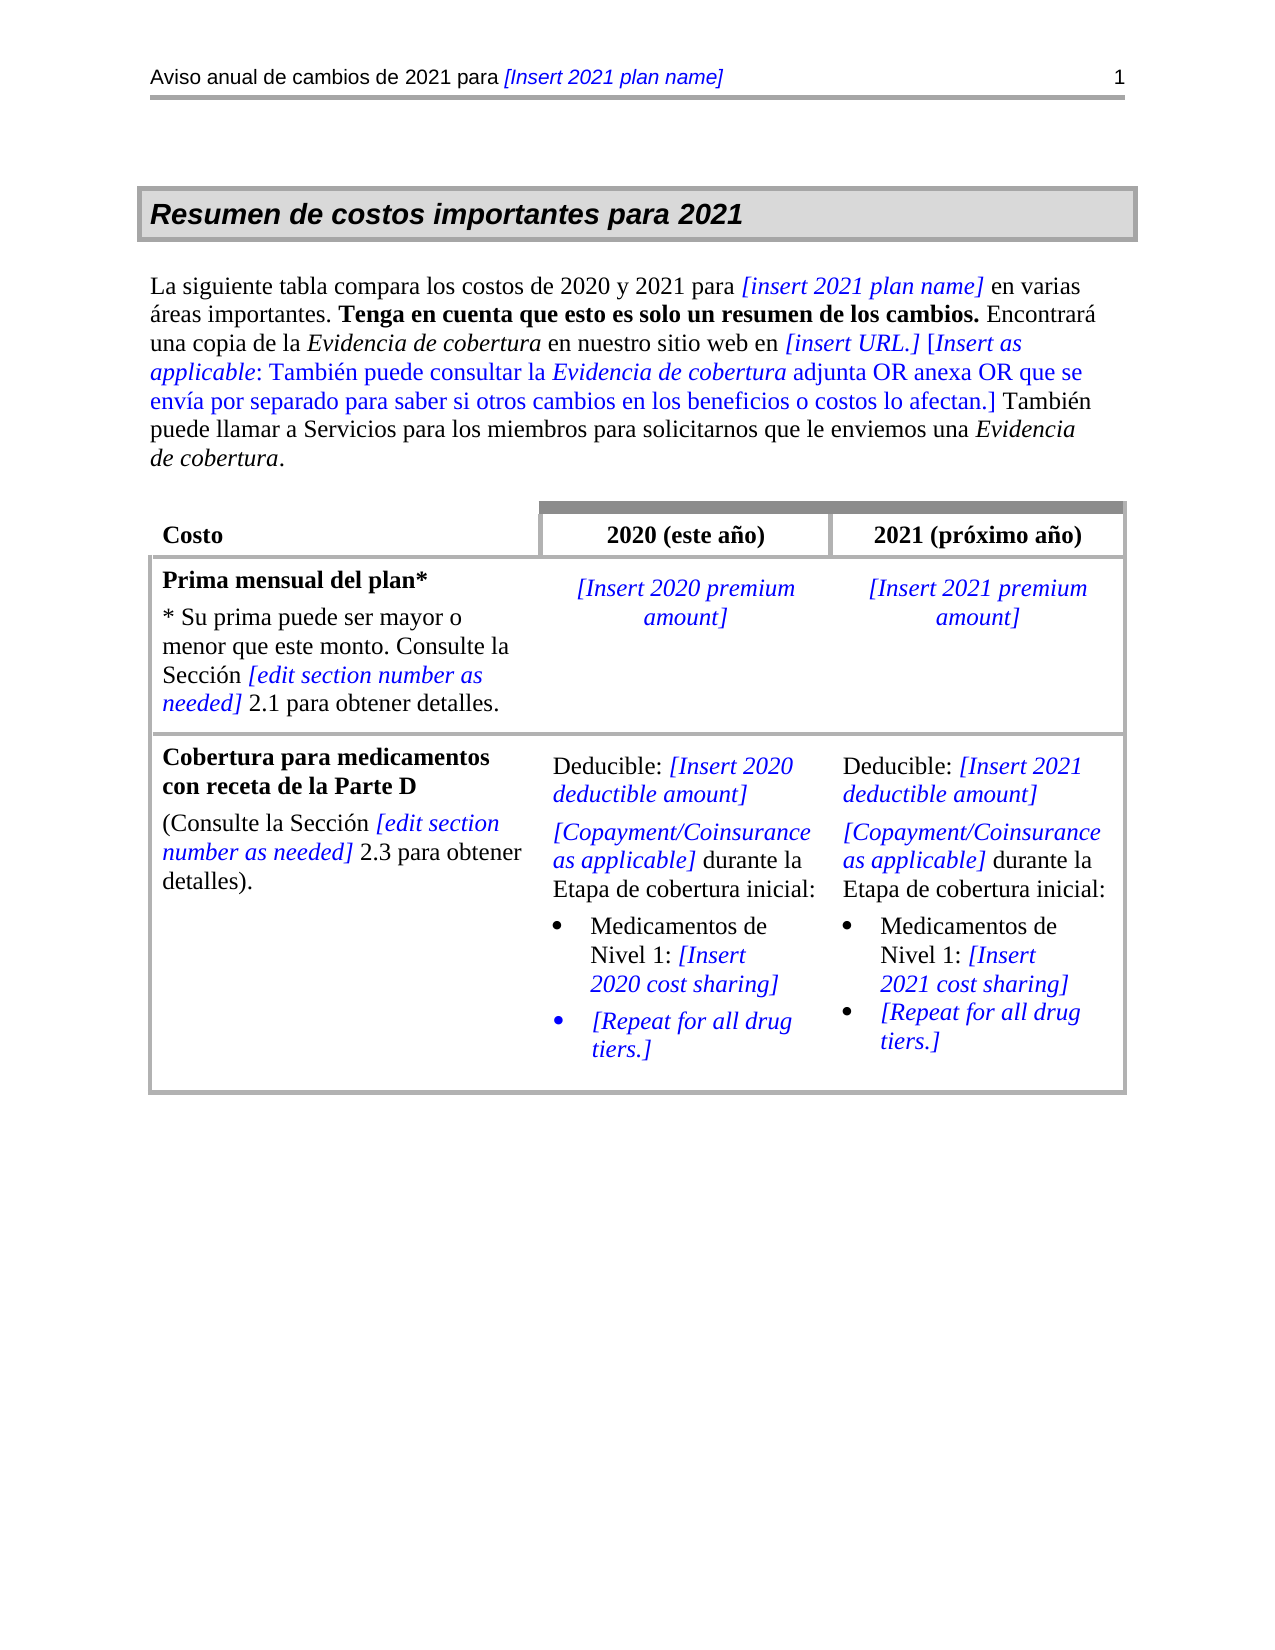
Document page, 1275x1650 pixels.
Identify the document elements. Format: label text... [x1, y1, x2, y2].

table_header 2020 (este año) [543, 514, 828, 554]
table_cell [Insert 2021 premium amount] [831, 559, 1123, 732]
table_cell [Insert 2020 premium amount] [541, 559, 831, 732]
table_cell Cobertura para medicamentos con receta de la Parte D (Consulte la Sección [edit section number as needed] 2.3 para obtener detalles). [152, 733, 541, 1090]
table_header 2021 (próximo año) [833, 514, 1123, 554]
table_cell Prima mensual del plan* * Su prima puede ser mayor o menor que este monto. Consulte la Sección [edit section number as needed] 2.1 para obtener detalles. [152, 556, 541, 732]
table_header Costo [150, 501, 539, 554]
table_cell Deducible: [Insert 2020 deductible amount] [Copayment/Coinsurance as applicable] durante la Etapa de cobertura inicial: Medicamentos de Nivel 1: [Insert 2020 cost sharing] [Repeat for all drug tiers.] [541, 736, 831, 1090]
table_cell Deducible: [Insert 2021 deductible amount] [Copayment/Coinsurance as applicable] durante la Etapa de cobertura inicial: Medicamentos de Nivel 1: [Insert 2021 cost sharing] [Repeat for all drug tiers.] [831, 736, 1123, 1090]
text La siguiente tabla compara los costos de 2020 y 2021 para [insert 2021 plan name] en varias áreas importantes. Tenga en cuenta que esto es solo un resumen de los cambios. Encontrará una copia de la Evidencia de cobertura en nuestro sitio web en [insert URL.] [Insert as applicable: También puede consultar la Evidencia de cobertura adjunta OR anexa OR que se envía por separado para saber si otros cambios en los beneficios o costos lo afectan.] También puede llamar a Servicios para los miembros para solicitarnos que le enviemos una Evidencia de cobertura. [150, 271, 1125, 472]
subtitle Resumen de costos importantes para 2021 [142, 191, 1133, 237]
